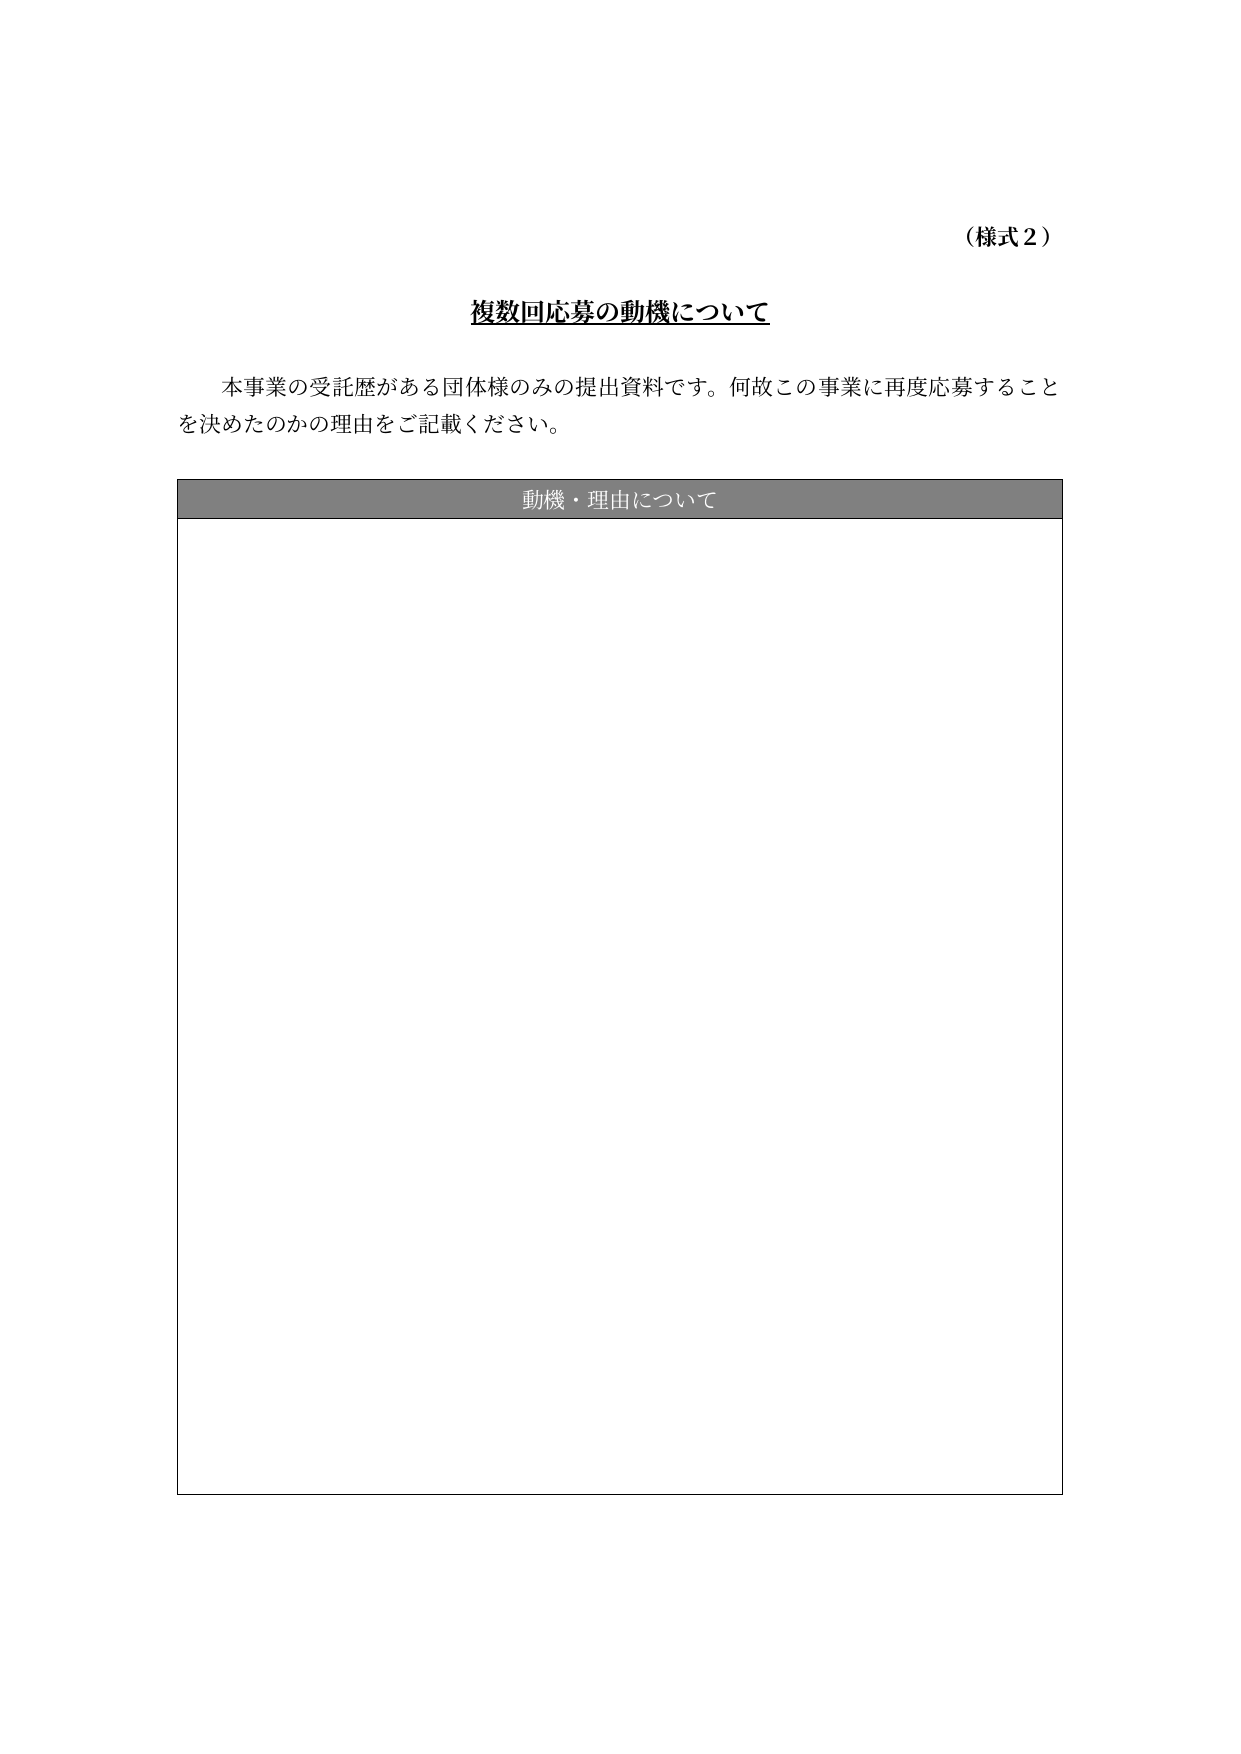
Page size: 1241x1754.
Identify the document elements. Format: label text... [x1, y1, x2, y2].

text 本事業の受託歴がある団体様のみの提出資料です。何故この事業に再度応募することを決めたのかの理由をご記載ください。 [177, 367, 1063, 442]
table_cell [178, 519, 1062, 1494]
table_header 動機・理由について [178, 480, 1062, 518]
text （様式２） [177, 217, 1063, 254]
text 複数回応募の動機について [177, 292, 1063, 329]
